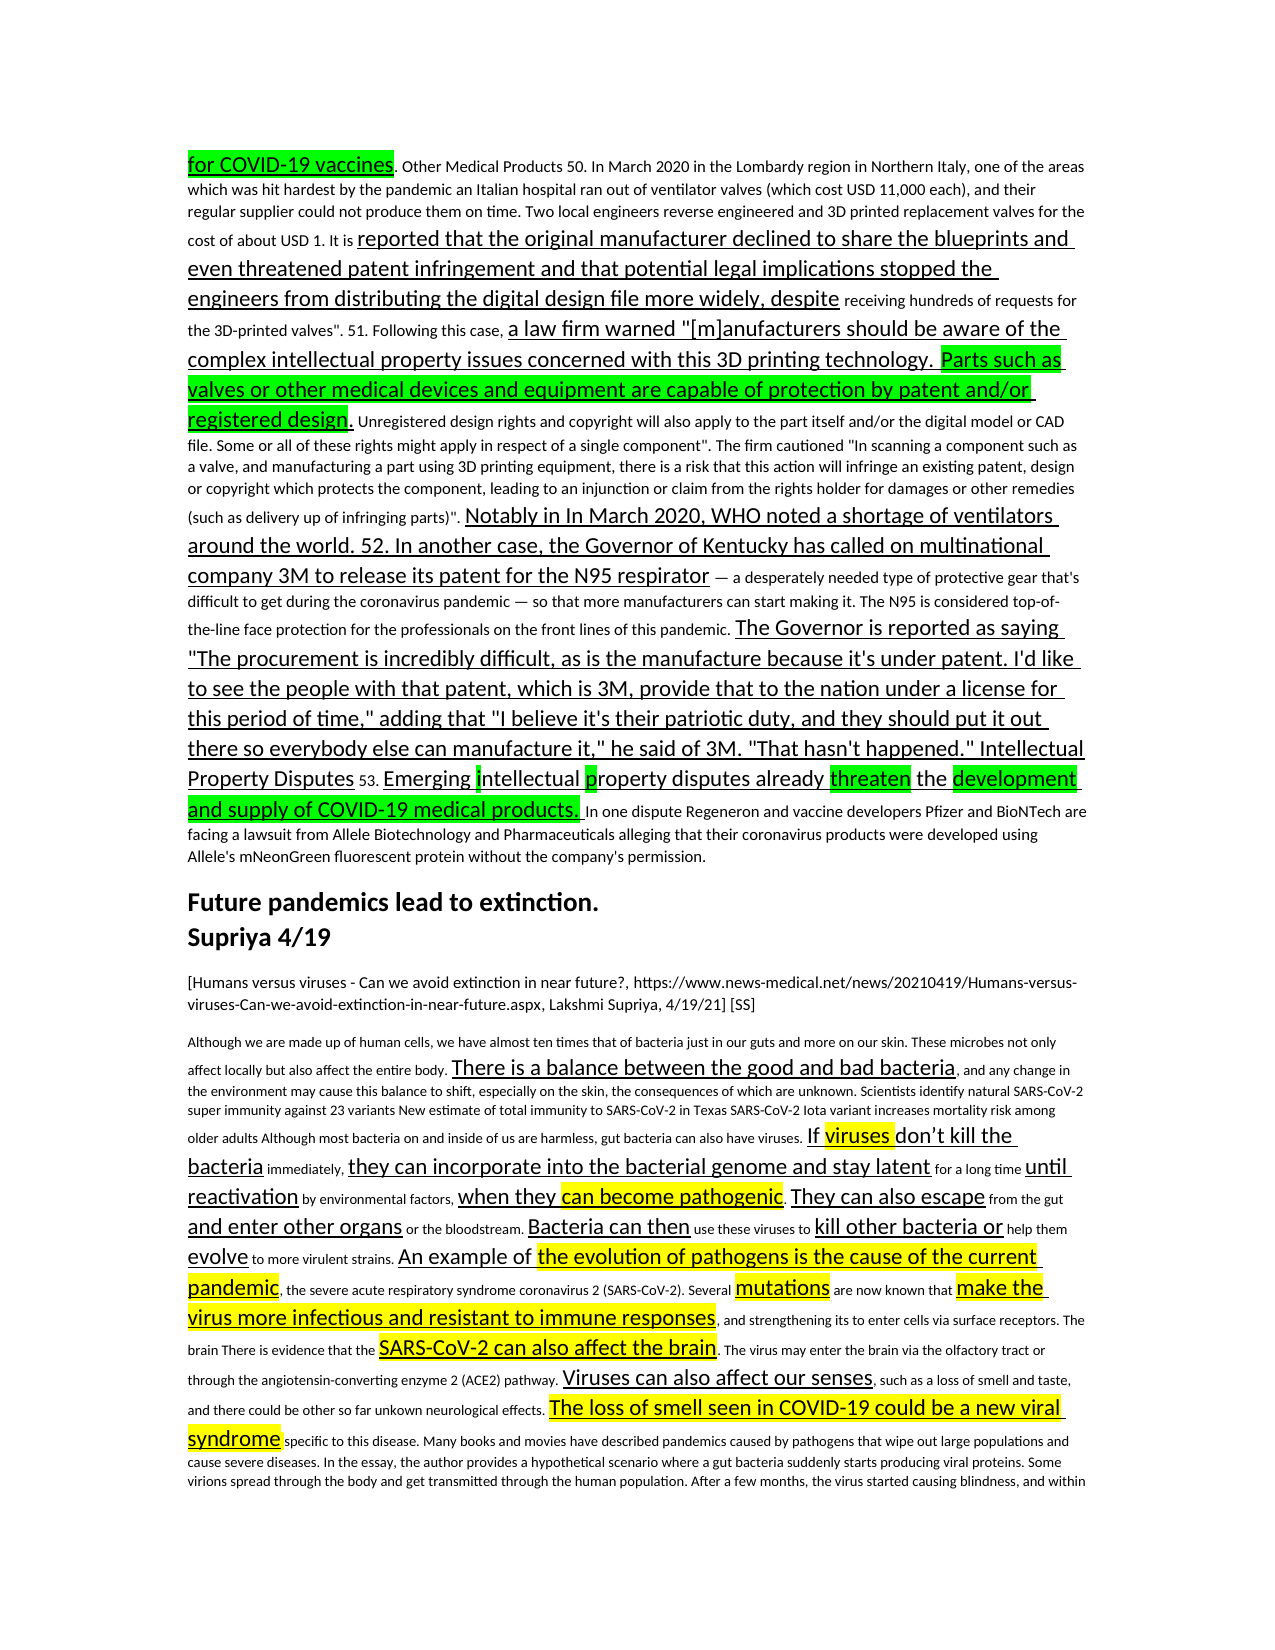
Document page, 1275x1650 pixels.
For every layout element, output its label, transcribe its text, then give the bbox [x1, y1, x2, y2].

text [187, 150, 1087, 867]
subtitle Future pandemics lead to extinction. [187, 885, 1087, 918]
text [187, 1033, 1087, 1490]
text [Humans versus viruses - Can we avoid extinction in near future?, https://www.news-medical.net/news/20210419/Humans-versus-viruses-Can-we-avoid-extinction-in-near-future.aspx, Lakshmi Supriya, 4/19/21] [SS] [187, 973, 1087, 1015]
text Supriya 4/19 [187, 920, 1087, 953]
